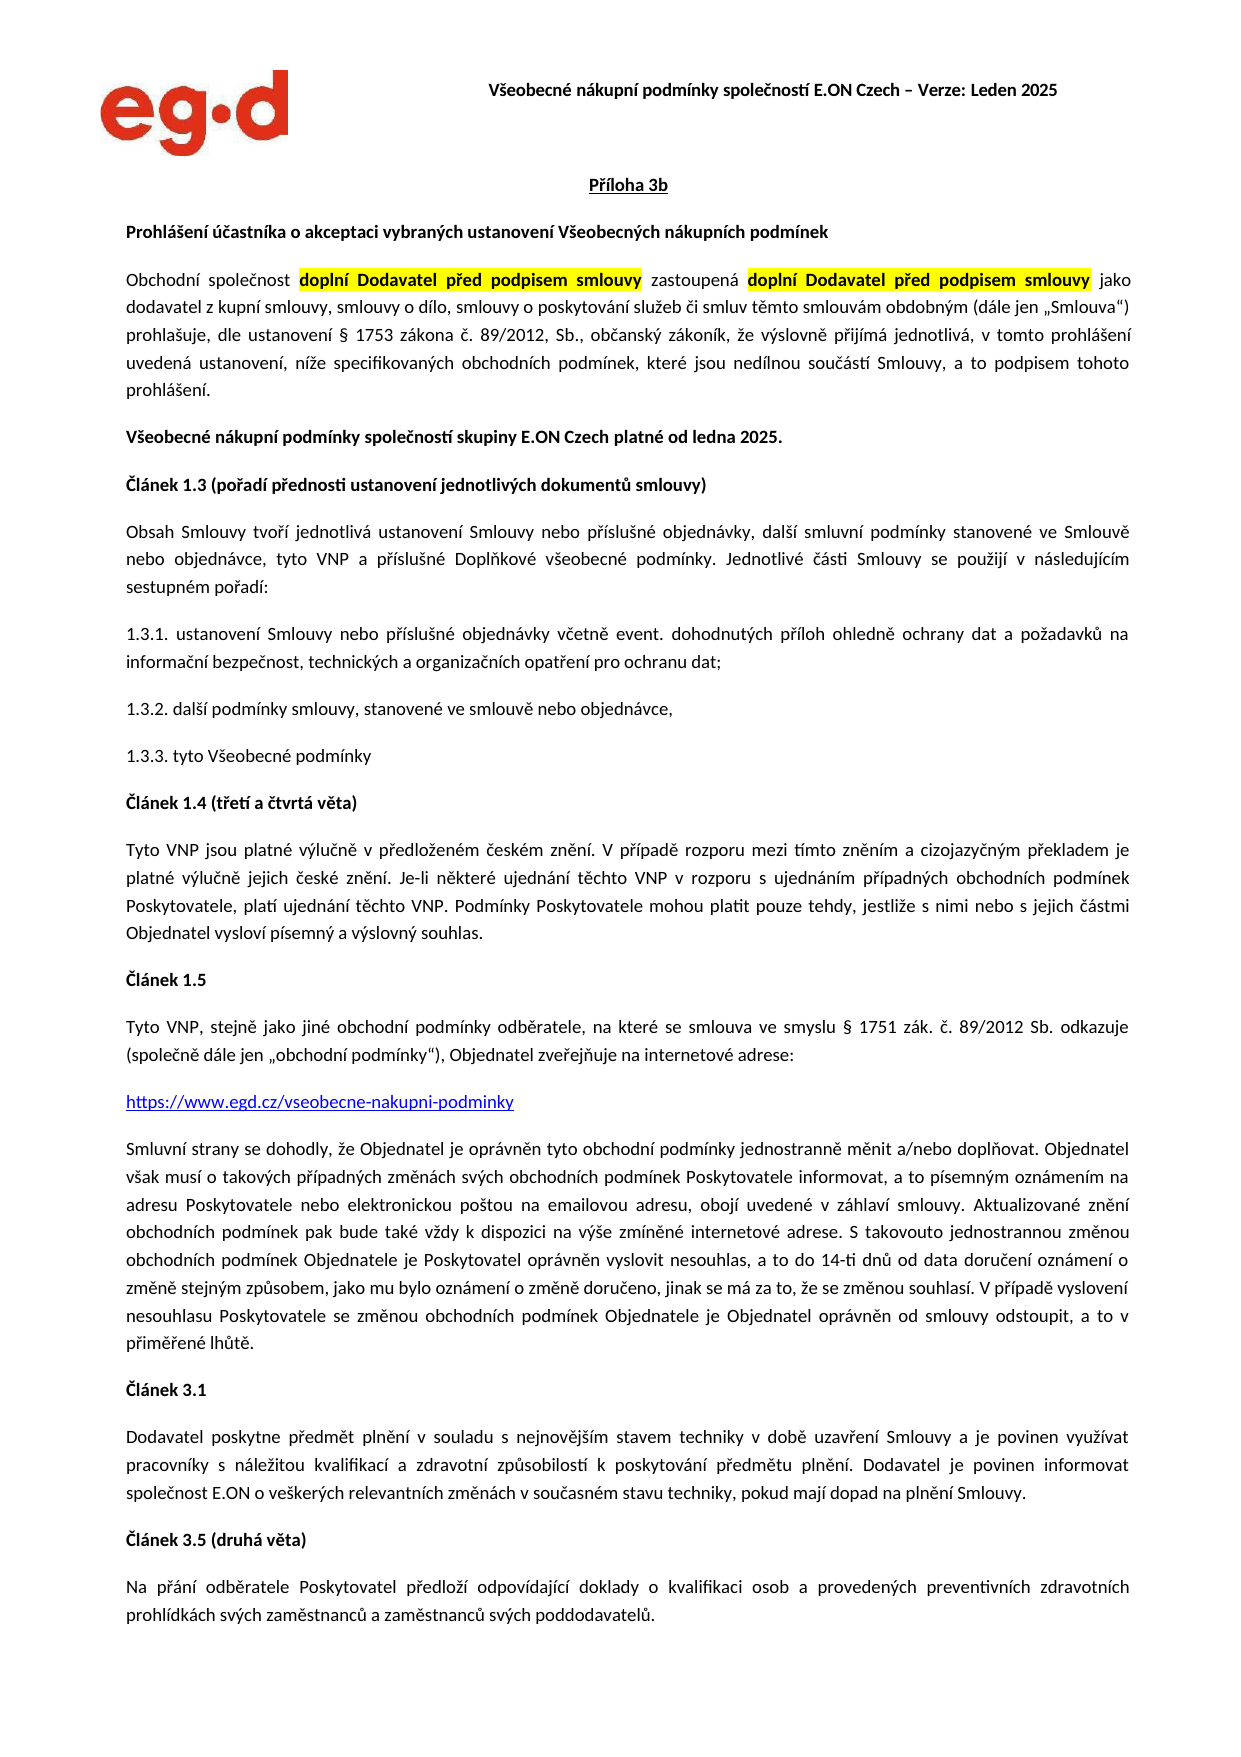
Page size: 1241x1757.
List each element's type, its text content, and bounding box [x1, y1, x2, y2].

text 1.3.3. tyto Všeobecné podmínky [126, 744, 1131, 767]
text Tyto VNP jsou platné výlučně v předloženém českém znění. V případě rozporu mezi tímto zněním a cizojazyčným překladem je platné výlučně jejich české znění. Je-li některé ujednání těchto VNP v rozporu s ujednáním případných obchodních podmínek Poskytovatele, platí ujednání těchto VNP. Podmínky Poskytovatele mohou platit pouze tehdy, jestliže s nimi nebo s jejich částmi Objednatel vysloví písemný a výslovný souhlas. [126, 838, 1131, 944]
text Všeobecné nákupní podmínky společností skupiny E.ON Czech platné od ledna 2025. [126, 426, 1131, 448]
text Prohlášení účastníka o akceptaci vybraných ustanovení Všeobecných nákupních podmínek [126, 221, 1131, 243]
text Příloha 3b [126, 173, 1131, 196]
text Na přání odběratele Poskytovatel předloží odpovídající doklady o kvalifikaci osob a provedených preventivních zdravotních prohlídkách svých zaměstnanců a zaměstnanců svých poddodavatelů. [126, 1575, 1131, 1626]
text 1.3.2. další podmínky smlouvy, stanovené ve smlouvě nebo objednávce, [126, 697, 1131, 720]
text Obsah Smlouvy tvoří jednotlivá ustanovení Smlouvy nebo příslušné objednávky, další smluvní podmínky stanovené ve Smlouvě nebo objednávce, tyto VNP a příslušné Doplňkové všeobecné podmínky. Jednotlivé části Smlouvy se použijí v následujícím sestupném pořadí: [126, 520, 1131, 598]
text Článek 1.4 (třetí a čtvrtá věta) [126, 791, 1131, 814]
text https://www.egd.cz/vseobecne-nakupni-podminky [126, 1090, 1131, 1113]
text Smluvní strany se dohodly, že Objednatel je oprávněn tyto obchodní podmínky jednostranně měnit a/nebo doplňovat. Objednatel však musí o takových případných změnách svých obchodních podmínek Poskytovatele informovat, a to písemným oznámením na adresu Poskytovatele nebo elektronickou poštou na emailovou adresu, obojí uvedené v záhlaví smlouvy. Aktualizované znění obchodních podmínek pak bude také vždy k dispozici na výše zmíněné internetové adrese. S takovouto jednostrannou změnou obchodních podmínek Objednatele je Poskytovatel oprávněn vyslovit nesouhlas, a to do 14-ti dnů od data doručení oznámení o změně stejným způsobem, jako mu bylo oznámení o změně doručeno, jinak se má za to, že se změnou souhlasí. V případě vyslovení nesouhlasu Poskytovatele se změnou obchodních podmínek Objednatele je Objednatel oprávněn od smlouvy odstoupit, a to v přiměřené lhůtě. [126, 1137, 1131, 1354]
text Obchodní společnost doplní Dodavatel před podpisem smlouvy zastoupená doplní Dodavatel před podpisem smlouvy jako dodavatel z kupní smlouvy, smlouvy o dílo, smlouvy o poskytování služeb či smluv těmto smlouvám obdobným (dále jen „Smlouva“) prohlašuje, dle ustanovení § 1753 zákona č. 89/2012, Sb., občanský zákoník, že výslovně přijímá jednotlivá, v tomto prohlášení uvedená ustanovení, níže specifikovaných obchodních podmínek, které jsou nedílnou součástí Smlouvy, a to podpisem tohoto prohlášení. [126, 268, 1131, 401]
text Dodavatel poskytne předmět plnění v souladu s nejnovějším stavem techniky v době uzavření Smlouvy a je povinen využívat pracovníky s náležitou kvalifikací a zdravotní způsobilostí k poskytování předmětu plnění. Dodavatel je povinen informovat společnost E.ON o veškerých relevantních změnách v současném stavu techniky, pokud mají dopad na plnění Smlouvy. [126, 1426, 1131, 1504]
picture [100, 70, 288, 156]
text 1.3.1. ustanovení Smlouvy nebo příslušné objednávky včetně event. dohodnutých příloh ohledně ochrany dat a požadavků na informační bezpečnost, technických a organizačních opatření pro ochranu dat; [126, 622, 1131, 673]
text Článek 3.1 [126, 1378, 1131, 1401]
text Článek 1.5 [126, 968, 1131, 991]
text Článek 1.3 (pořadí přednosti ustanovení jednotlivých dokumentů smlouvy) [126, 473, 1131, 496]
text Článek 3.5 (druhá věta) [126, 1528, 1131, 1551]
text Tyto VNP, stejně jako jiné obchodní podmínky odběratele, na které se smlouva ve smyslu § 1751 zák. č. 89/2012 Sb. odkazuje (společně dále jen „obchodní podmínky“), Objednatel zveřejňuje na internetové adrese: [126, 1016, 1131, 1066]
